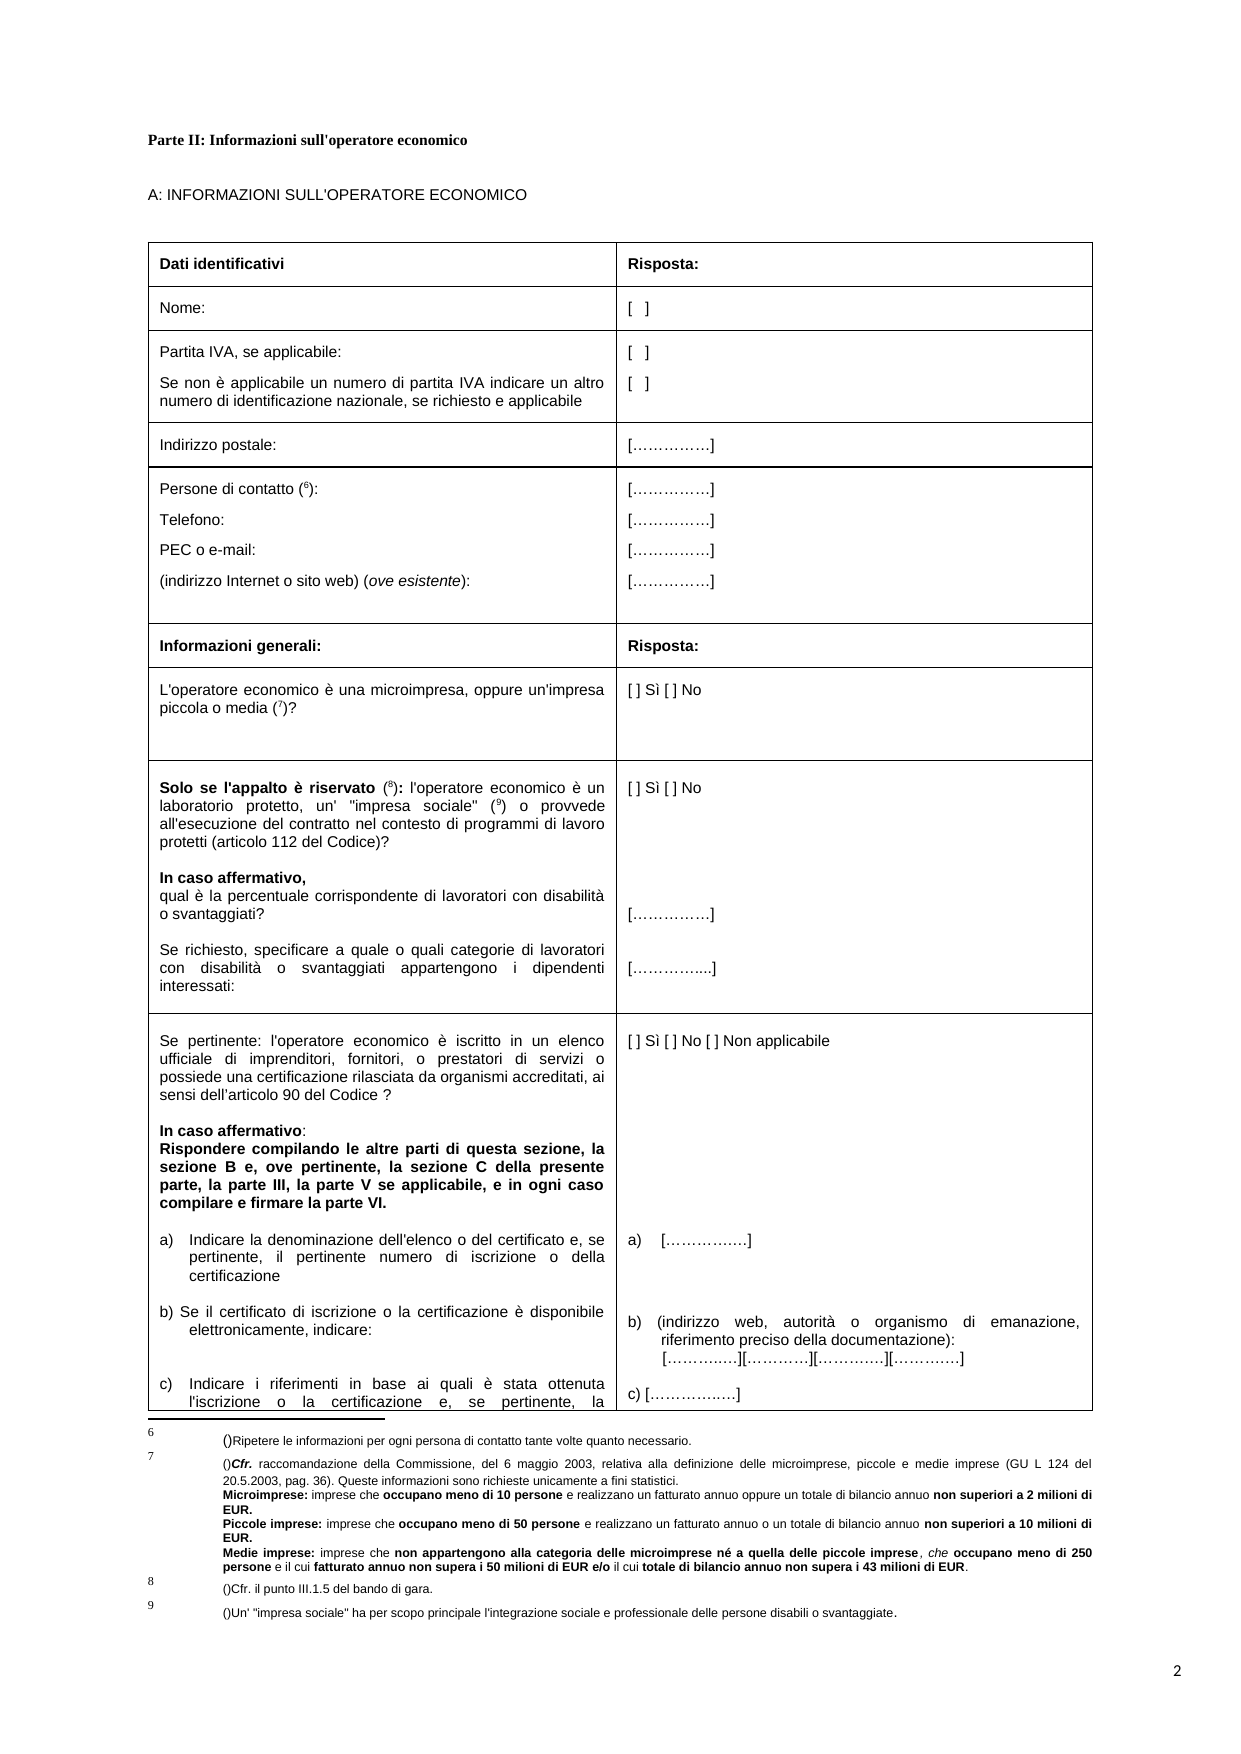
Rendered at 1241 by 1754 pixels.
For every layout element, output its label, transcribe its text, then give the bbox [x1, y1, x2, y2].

table_cell Risposta: [617, 624, 1092, 667]
table_cell [ ] Sì [ ] No [617, 668, 1092, 759]
table_cell [ ] [617, 287, 1092, 330]
table_cell Persone di contatto (): Telefono: PEC o e-mail: (indirizzo Internet o sito web) (ove esistente): [149, 468, 616, 623]
table_cell [……………] [……………] [……………] [……………] [617, 468, 1092, 623]
title A: Informazioni sull'operatore economico [148, 186, 1093, 204]
table_cell Informazioni generali: [149, 624, 616, 667]
table_cell [ ] [ ] [617, 331, 1092, 422]
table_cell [617, 1014, 1092, 1410]
table_cell [ ] Sì [ ] No [……………] […………....] [617, 761, 1092, 1013]
table_cell Solo se l'appalto è riservato (): l'operatore economico è un laboratorio protetto, un' "impresa sociale" () o provvede all'esecuzione del contratto nel contesto di programmi di lavoro protetti (articolo 112 del Codice)? In caso affermativo, qual è la percentuale corrispondente di lavoratori con disabilità o svantaggiati? Se richiesto, specificare a quale o quali categorie di lavoratori con disabilità o svantaggiati appartengono i dipendenti interessati: [149, 761, 616, 1013]
table_cell Indirizzo postale: [149, 423, 616, 466]
table_cell L'operatore economico è una microimpresa, oppure un'impresa piccola o media ()? [149, 668, 616, 759]
table_header Dati identificativi [149, 243, 616, 286]
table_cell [149, 1014, 616, 1410]
table_cell [……………] [617, 423, 1092, 466]
title Parte II: Informazioni sull'operatore economico [148, 131, 1093, 148]
table_cell Partita IVA, se applicabile: Se non è applicabile un numero di partita IVA indicare un altro numero di identificazione nazionale, se richiesto e applicabile [149, 331, 616, 422]
table_cell Nome: [149, 287, 616, 330]
table_header Risposta: [617, 243, 1092, 286]
